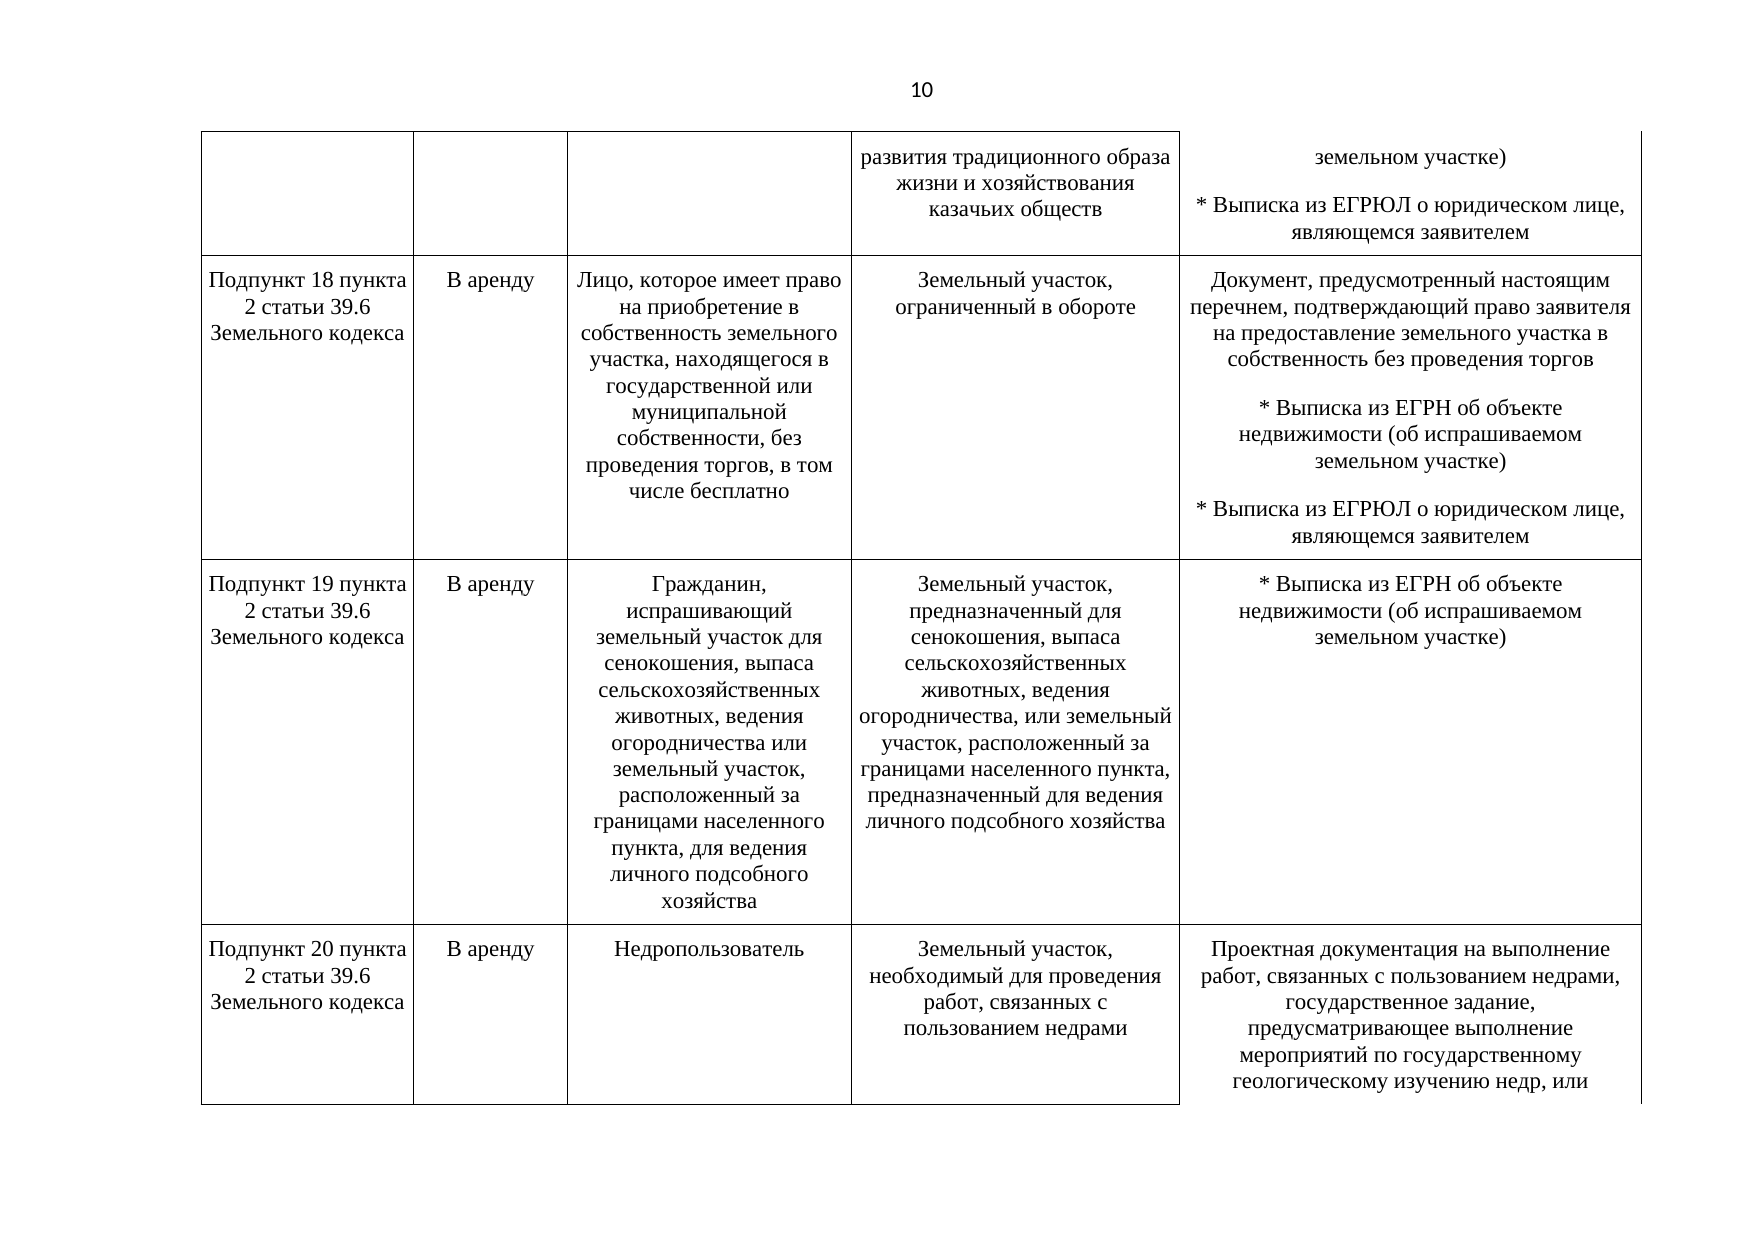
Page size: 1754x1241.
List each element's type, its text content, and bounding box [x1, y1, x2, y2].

table_cell Гражданин, испрашивающий земельный участок для сенокошения, выпаса сельскохозяйственных животных, ведения огородничества или земельный участок, расположенный за границами населенного пункта, для ведения личного подсобного хозяйства [568, 560, 851, 924]
table_cell * Выписка из ЕГРН об объекте недвижимости (об испрашиваемом земельном участке) [1180, 383, 1641, 484]
table_cell В аренду [414, 560, 567, 924]
table_cell * Выписка из ЕГРН об объекте недвижимости (об испрашиваемом земельном участке) [1180, 560, 1641, 924]
table_cell Подпункт 19 пункта 2 статьи 39.6 Земельного кодекса [202, 560, 413, 924]
table_cell Земельный участок, предназначенный для сенокошения, выпаса сельскохозяйственных животных, ведения огородничества, или земельный участок, расположенный за границами населенного пункта, предназначенный для ведения личного подсобного хозяйства [852, 560, 1179, 924]
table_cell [1180, 925, 1641, 1104]
table_cell Земельный участок, ограниченный в обороте [852, 256, 1179, 559]
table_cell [852, 925, 1179, 1104]
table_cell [202, 925, 413, 1104]
table_cell В аренду [414, 925, 567, 1104]
table_cell В аренду [414, 256, 567, 559]
table_cell Документ, предусмотренный настоящим перечнем, подтверждающий право заявителя на предоставление земельного участка в собственность без проведения торгов [1180, 256, 1641, 382]
table_cell * Выписка из ЕГРЮЛ о юридическом лице, являющемся заявителем [1180, 484, 1641, 559]
table_cell Подпункт 18 пункта 2 статьи 39.6 Земельного кодекса [202, 256, 413, 559]
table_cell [1180, 131, 1641, 180]
table_cell Недропользователь [568, 925, 851, 1104]
table_cell Лицо, которое имеет право на приобретение в собственность земельного участка, находящегося в государственной или муниципальной собственности, без проведения торгов, в том числе бесплатно [568, 256, 851, 559]
table_cell * Выписка из ЕГРЮЛ о юридическом лице, являющемся заявителем [1180, 180, 1641, 255]
